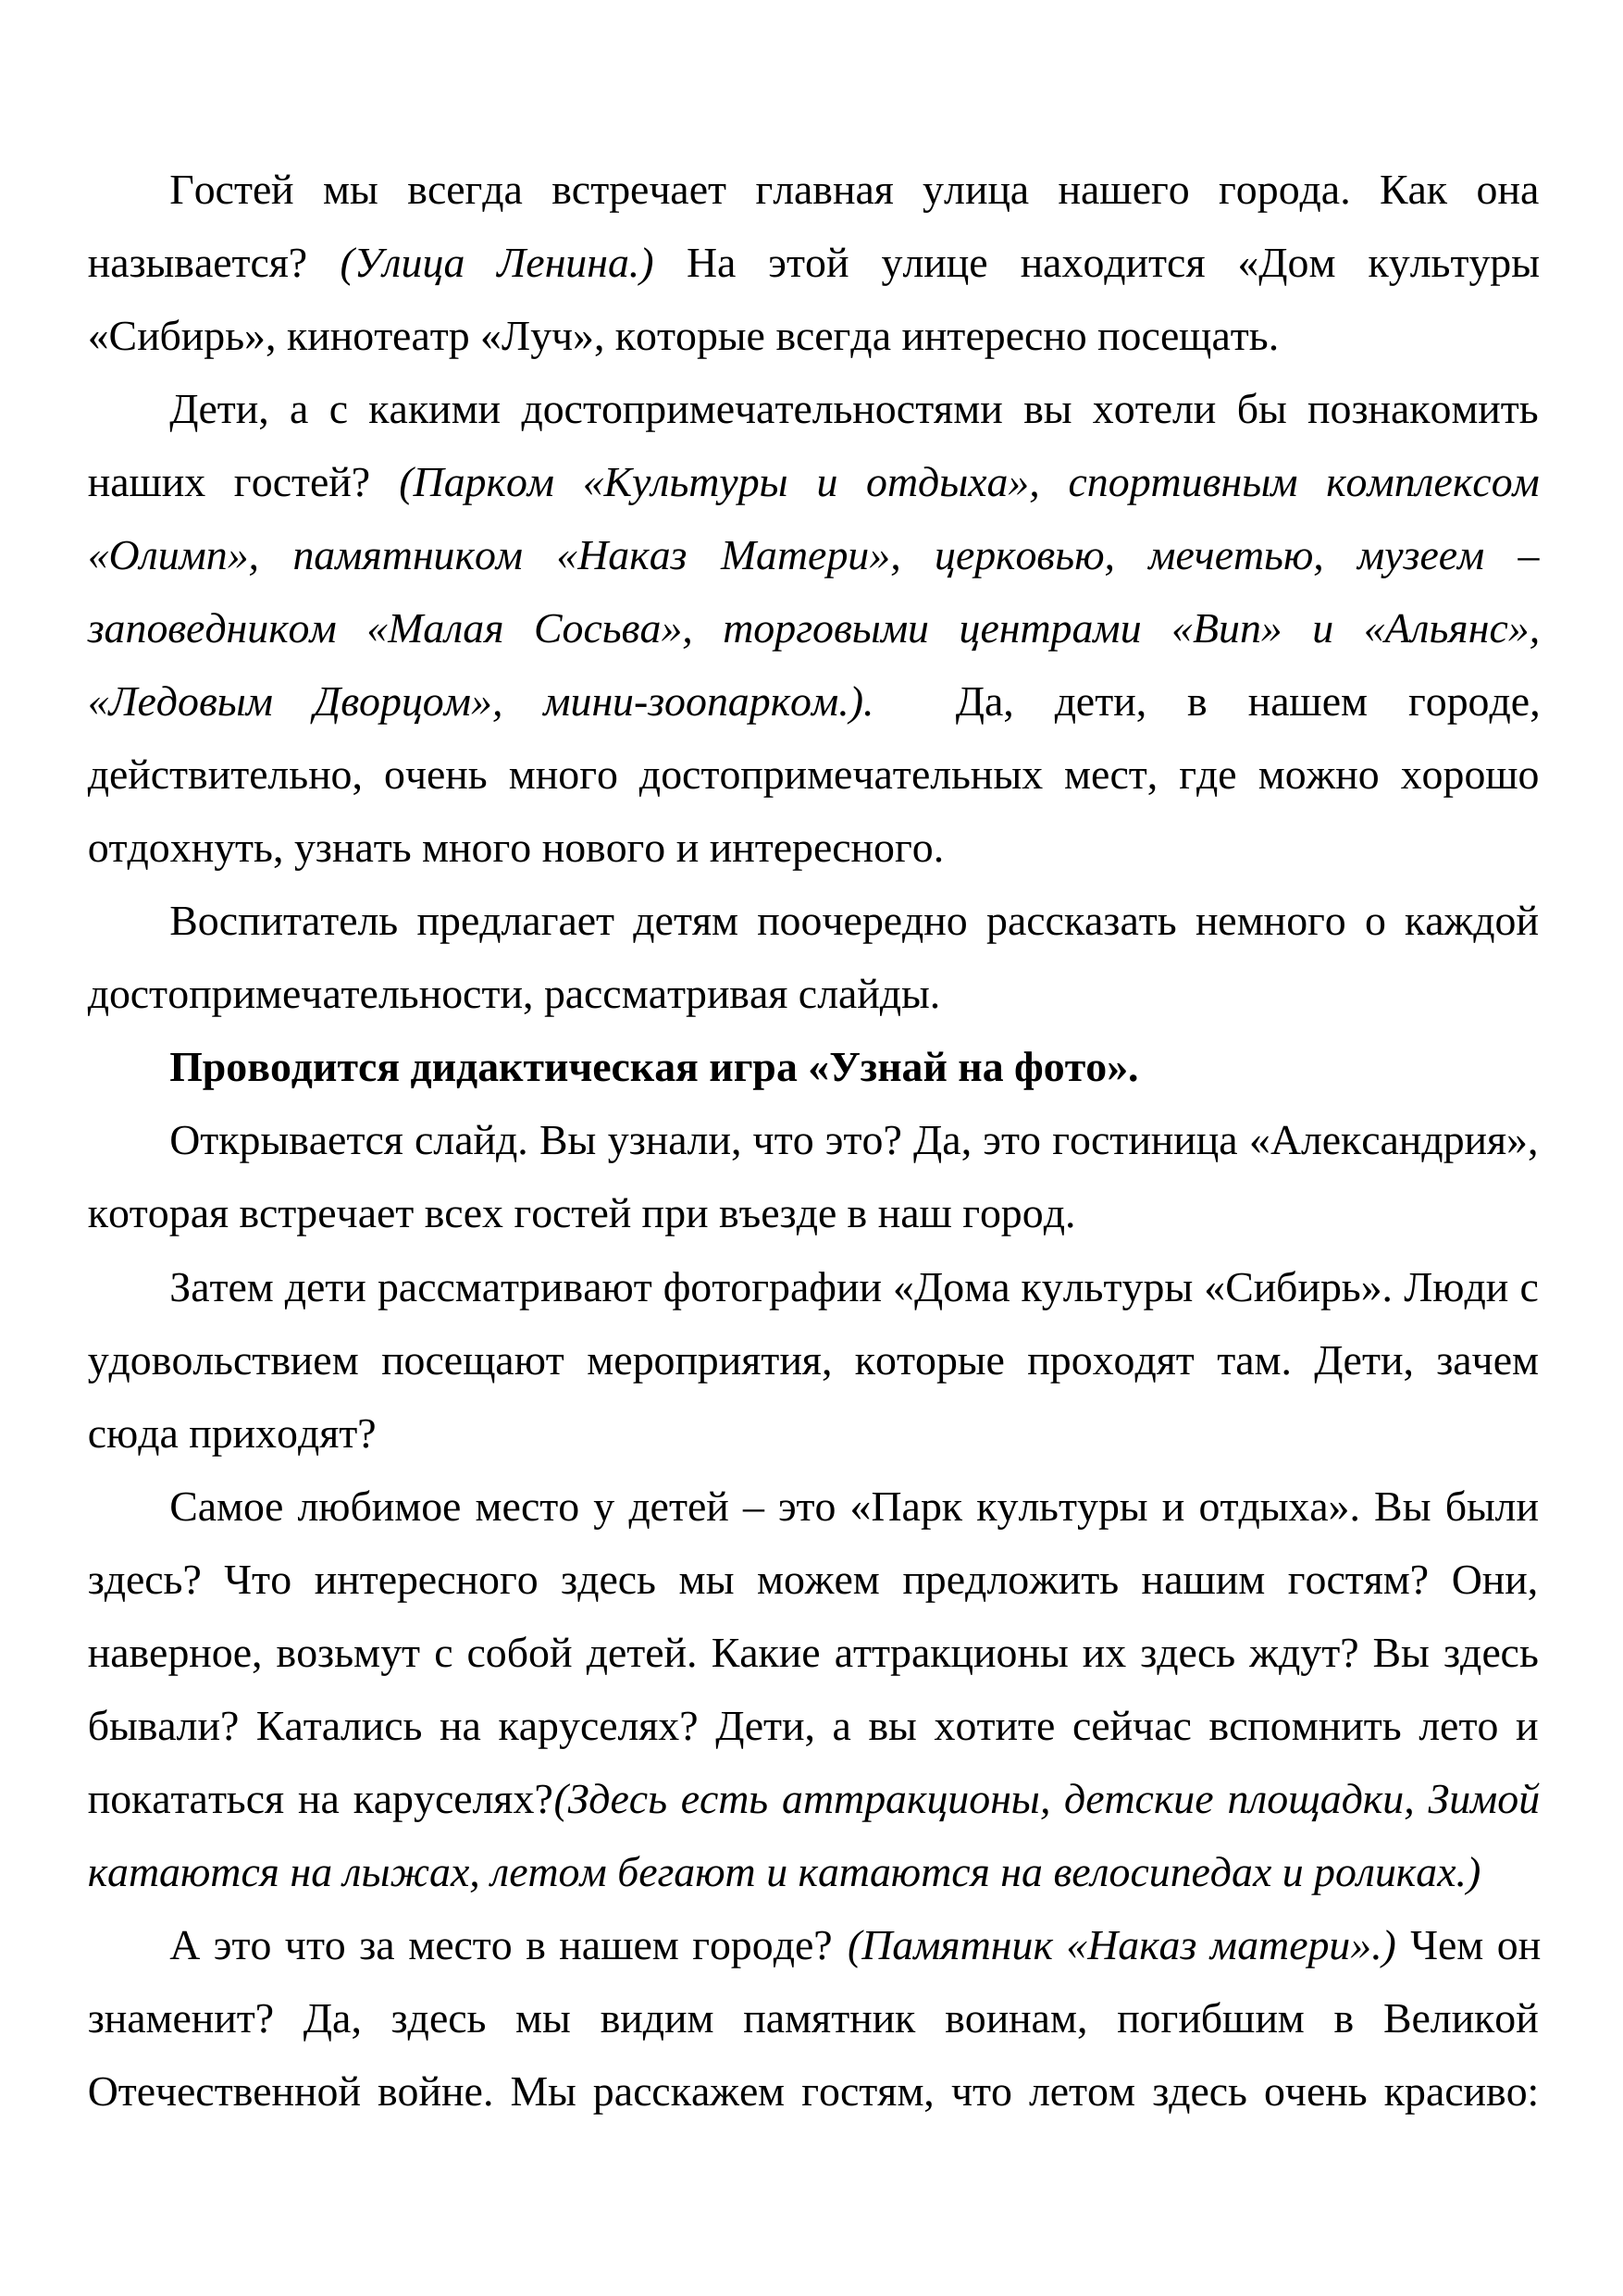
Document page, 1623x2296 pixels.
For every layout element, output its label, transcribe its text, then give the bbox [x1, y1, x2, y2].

text Самое любимое место у детей – это «Парк культуры и отдыха». Вы были здесь? Что интересного здесь мы можем предложить нашим гостям? Они, наверное, возьмут с собой детей. Какие аттракционы их здесь ждут? Вы здесь бывали? Катались на каруселях? Дети, а вы хотите сейчас вспомнить лето и покататься на каруселях?(Здесь есть аттракционы, детские площадки, Зимой катаются на лыжах, летом бегают и катаются на велосипедах и роликах.) [87, 1481, 1541, 1895]
text Воспитатель предлагает детям поочередно рассказать немного о каждой достопримечательности, рассматривая слайды. [87, 896, 1541, 1017]
text Дети, а с какими достопримечательностями вы хотели бы познакомить наших гостей? (Парком «Культуры и отдыха», спортивным комплексом «Олимп», памятником «Наказ Матери», церковью, мечетью, музеем – заповедником «Малая Сосьва», торговыми центрами «Вип» и «Альянс», «Ледовым Дворцом», мини-зоопарком.). Да, дети, в нашем городе, действительно, очень много достопримечательных мест, где можно хорошо отдохнуть, узнать много нового и интересного. [87, 383, 1541, 871]
text Проводится дидактическая игра «Узнай на фото». [87, 1042, 1541, 1091]
text Гостей мы всегда встречает главная улица нашего города. Как она называется? (Улица Ленина.) На этой улице находится «Дом культуры «Сибирь», кинотеатр «Луч», которые всегда интересно посещать. [87, 164, 1541, 359]
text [87, 1920, 1541, 2116]
text Затем дети рассматривают фотографии «Дома культуры «Сибирь». Люди с удовольствием посещают мероприятия, которые проходят там. Дети, зачем сюда приходят? [87, 1261, 1541, 1457]
text Открывается слайд. Вы узнали, что это? Да, это гостиница «Александрия», которая встречает всех гостей при въезде в наш город. [87, 1115, 1541, 1237]
